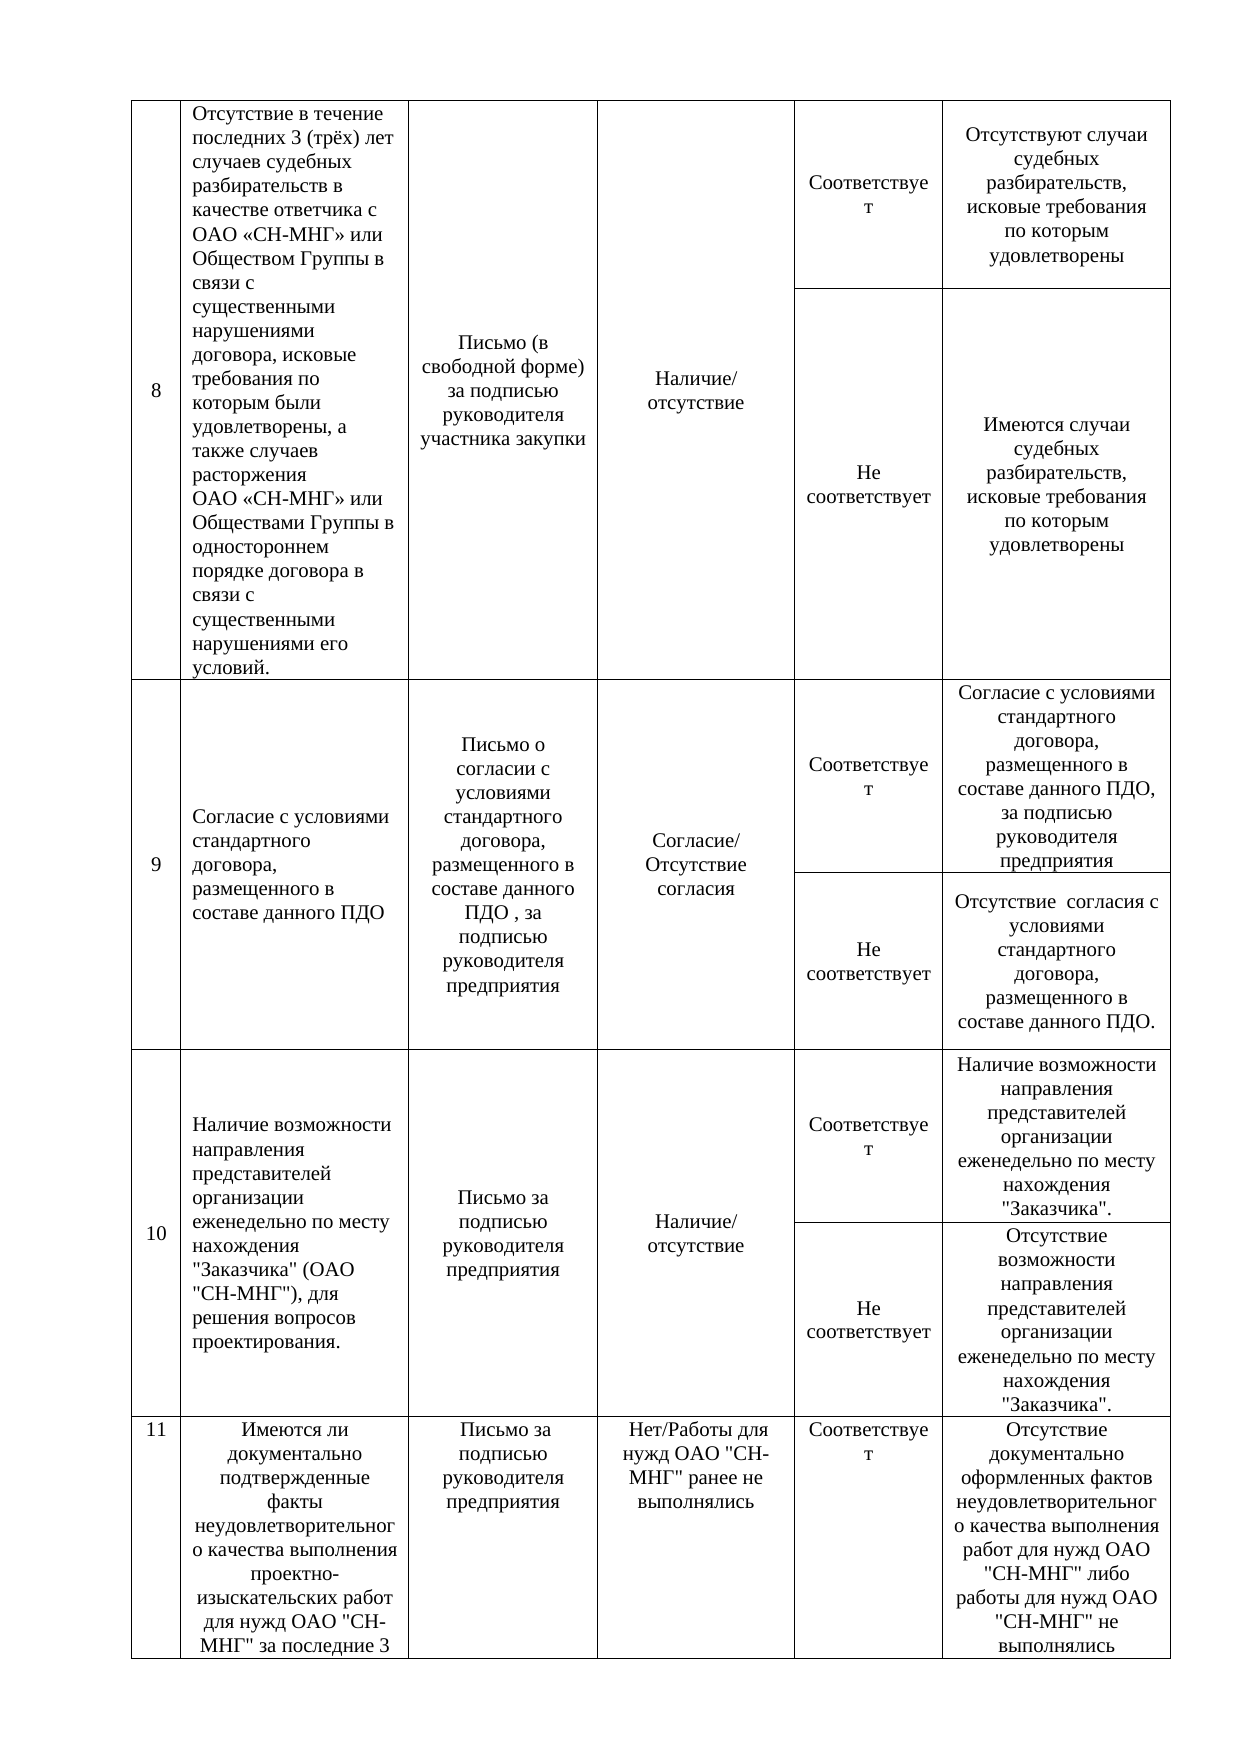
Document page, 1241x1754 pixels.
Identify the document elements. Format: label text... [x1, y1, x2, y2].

table_cell Письмо за подписью руководителя предприятия [409, 1050, 597, 1416]
table_cell Не соответствует [795, 873, 942, 1049]
table_cell Не соответствует [795, 1223, 942, 1416]
table_cell Отсутствие согласия с условиями стандартного договора, размещенного в составе данного ПДО. [943, 873, 1170, 1049]
table_cell Согласие с условиями стандартного договора, размещенного в составе данного ПДО [181, 680, 408, 1049]
table_cell 11 [132, 1417, 180, 1657]
table_cell Наличие/отсутствие [598, 1050, 794, 1416]
table_cell Согласие/ Отсутствие согласия [598, 680, 794, 1049]
table_cell Соответствует [795, 1050, 942, 1222]
table_cell Отсутствие в течение последних 3 (трёх) лет случаев судебных разбирательств в качестве ответчика с ОАО «СН-МНГ» или Обществом Группы в связи с существенными нарушениями договора, исковые требования по которым были удовлетворены, а также случаев расторжения ОАО «СН-МНГ» или Обществами Группы в одностороннем порядке договора в связи с существенными нарушениями его условий. [181, 101, 408, 679]
table_cell Соответствует [795, 1417, 942, 1657]
table_cell Отсутствуют случаи судебных разбирательств, исковые требования по которым удовлетворены [943, 101, 1170, 288]
table_cell Письмо (в свободной форме) за подписью руководителя участника закупки [409, 101, 597, 679]
table_cell Отсутствие возможности направления представителей организации еженедельно по месту нахождения "Заказчика". [943, 1223, 1170, 1416]
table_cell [181, 1417, 408, 1657]
table_cell Не соответствует [795, 289, 942, 679]
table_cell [409, 1417, 597, 1657]
table_cell Письмо о согласии с условиями стандартного договора, размещенного в составе данного ПДО , за подписью руководителя предприятия [409, 680, 597, 1049]
table_cell Наличие/отсутствие [598, 101, 794, 679]
table_cell 9 [132, 680, 180, 1049]
table_cell Согласие с условиями стандартного договора, размещенного в составе данного ПДО, за подписью руководителя предприятия [943, 680, 1170, 872]
table_cell 10 [132, 1050, 180, 1416]
table_cell Наличие возможности направления представителей организации еженедельно по месту нахождения "Заказчика" (ОАО "СН-МНГ"), для решения вопросов проектирования. [181, 1050, 408, 1416]
table_cell Соответствует [795, 680, 942, 872]
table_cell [598, 1417, 794, 1657]
table_cell Отсутствие документально оформленных фактов неудовлетворительного качества выполнения работ для нужд ОАО "СН-МНГ" либо работы для нужд ОАО "СН-МНГ" не выполнялись [943, 1417, 1170, 1657]
table_cell 8 [132, 101, 180, 679]
table_cell Наличие возможности направления представителей организации еженедельно по месту нахождения "Заказчика". [943, 1050, 1170, 1222]
table_cell Имеются случаи судебных разбирательств, исковые требования по которым удовлетворены [943, 289, 1170, 679]
table_cell Соответствует [795, 101, 942, 288]
